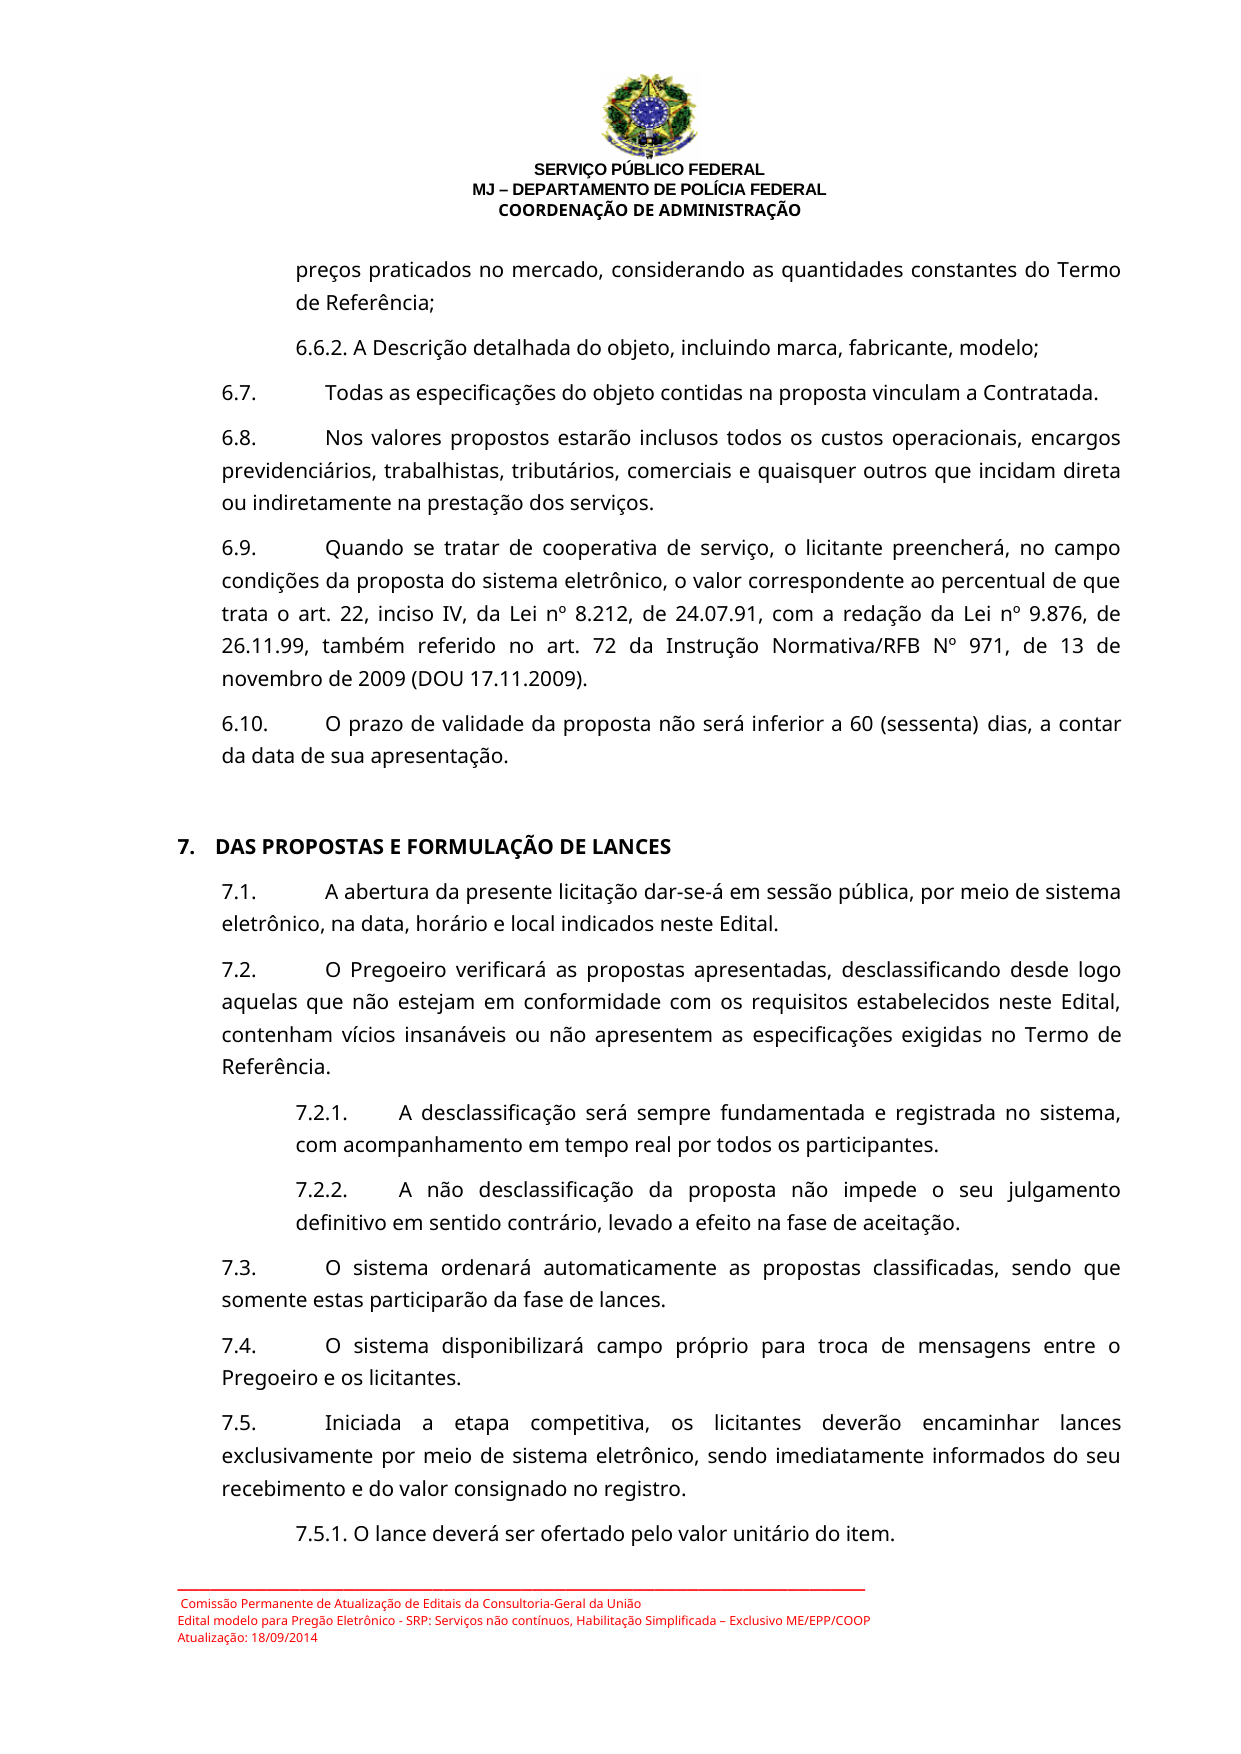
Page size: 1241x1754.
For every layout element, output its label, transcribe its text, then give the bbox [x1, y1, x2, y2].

list Nos valores propostos estarão inclusos todos os custos operacionais, encargos previdenciários, trabalhistas, tributários, comerciais e quaisquer outros que incidam direta ou indiretamente na prestação dos serviços. [221, 423, 1122, 517]
list DAS PROPOSTAS E FORMULAÇÃO DE LANCES [177, 832, 1124, 860]
list Iniciada a etapa competitiva, os licitantes deverão encaminhar lances exclusivamente por meio de sistema eletrônico, sendo imediatamente informados do seu recebimento e do valor consignado no registro. [221, 1408, 1122, 1502]
list A não desclassificação da proposta não impede o seu julgamento definitivo em sentido contrário, levado a efeito na fase de aceitação. [295, 1175, 1122, 1236]
list O sistema ordenará automaticamente as propostas classificadas, sendo que somente estas participarão da fase de lances. [221, 1253, 1122, 1314]
list 7.5.1. O lance deverá ser ofertado pelo valor unitário do item. [295, 1519, 1122, 1547]
list A desclassificação será sempre fundamentada e registrada no sistema, com acompanhamento em tempo real por todos os participantes. [295, 1098, 1122, 1159]
list 6.6.2. A Descrição detalhada do objeto, incluindo marca, fabricante, modelo; [295, 333, 1122, 361]
list O Pregoeiro verificará as propostas apresentadas, desclassificando desde logo aquelas que não estejam em conformidade com os requisitos estabelecidos neste Edital, contenham vícios insanáveis ou não apresentem as especificações exigidas no Termo de Referência. [221, 955, 1122, 1081]
list Quando se tratar de cooperativa de serviço, o licitante preencherá, no campo condições da proposta do sistema eletrônico, o valor correspondente ao percentual de que trata o art. 22, inciso IV, da Lei nº 8.212, de 24.07.91, com a redação da Lei nº 9.876, de 26.11.99, também referido no art. 72 da Instrução Normativa/RFB Nº 971, de 13 de novembro de 2009 (DOU 17.11.2009). [221, 533, 1122, 692]
list Todas as especificações do objeto contidas na proposta vinculam a Contratada. [221, 378, 1122, 407]
list A abertura da presente licitação dar-se-á em sessão pública, por meio de sistema eletrônico, na data, horário e local indicados neste Edital. [221, 877, 1122, 938]
list O sistema disponibilizará campo próprio para troca de mensagens entre o Pregoeiro e os licitantes. [221, 1331, 1122, 1392]
list O prazo de validade da proposta não será inferior a 60 (sessenta) dias, a contar da data de sua apresentação. [221, 709, 1122, 770]
